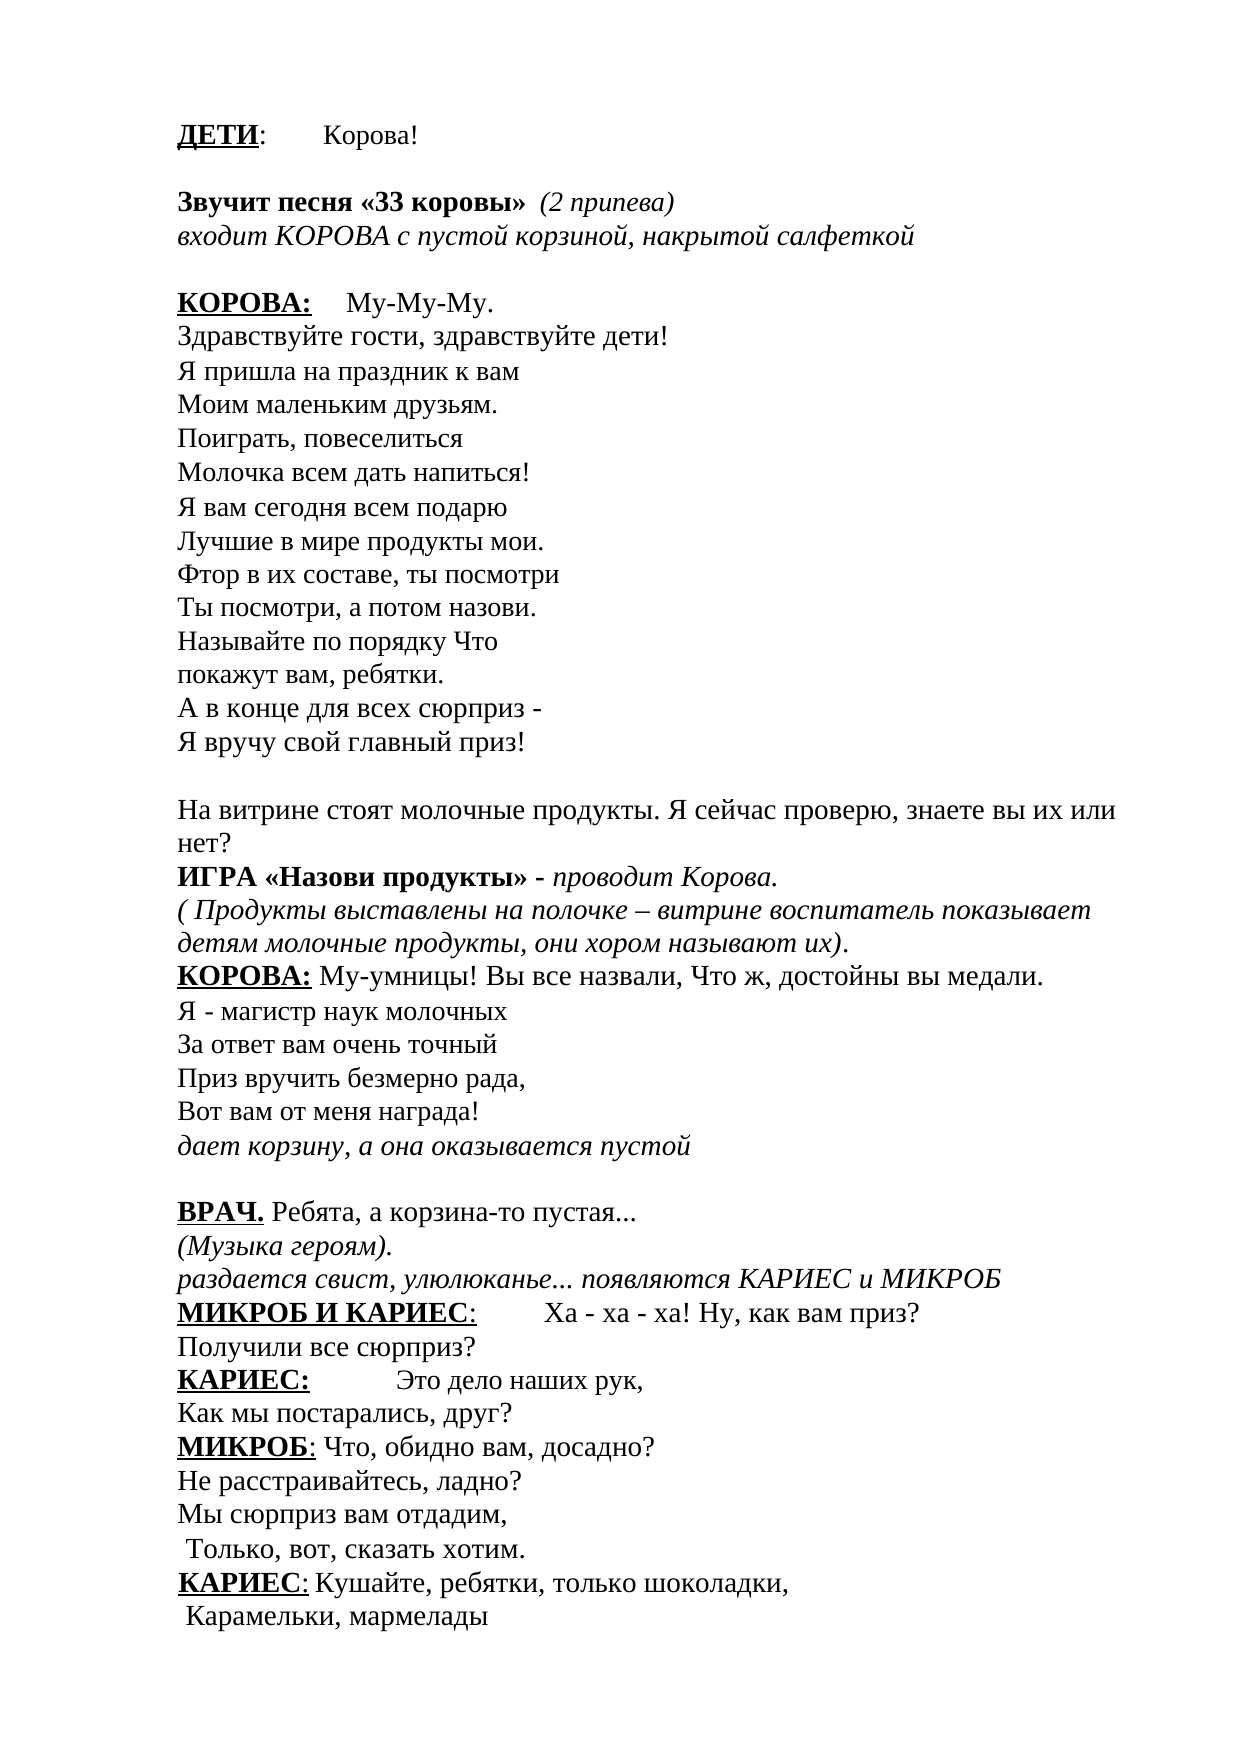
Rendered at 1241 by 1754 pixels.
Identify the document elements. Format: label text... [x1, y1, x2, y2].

text Получили все сюрприз? [177, 1329, 1152, 1362]
text ДЕТИ: Корова! [177, 117, 1152, 151]
list пришла на праздник к вам Моим маленьким друзьям. Поиграть, повеселиться Молочка всем дать напиться! [177, 354, 543, 488]
text МИКРОБ: Что, обидно вам, досадно? [177, 1429, 1152, 1463]
text ( Продукты выставлены на полочке – витрине воспитатель показывает детям молочные продукты, они хором называют их). [177, 893, 1152, 959]
text Мы сюрприз вам отдадим, [177, 1497, 1152, 1530]
text КАРИЕС: Это дело наших рук, [177, 1362, 1152, 1396]
text (Музыка героям). [177, 1228, 1152, 1262]
text Только, вот, сказать хотим. [185, 1531, 1152, 1564]
text Как мы постарались, друг? [177, 1396, 1152, 1429]
text МИКРОБ И КАРИЕС: Ха - ха - ха! Ну, как вам приз? [177, 1295, 1152, 1329]
text входит КОРОВА с пустой корзиной, накрытой салфеткой [177, 218, 1152, 252]
text Не расстраивайтесь, ладно? [177, 1463, 1152, 1496]
text раздается свист, улюлюканье... появляются КАРИЕС и МИКРОБ [177, 1262, 1152, 1295]
text На витрине стоят молочные продукты. Я сейчас проверю, знаете вы их или нет? [177, 793, 1152, 858]
text КАРИЕС: Кушайте, ребятки, только шоколадки, Карамельки, мармелады [178, 1566, 800, 1632]
text дает корзину, а она оказывается пустой [177, 1128, 1152, 1161]
text А в конце для всех сюрприз - [177, 690, 1152, 724]
text КОРОВА: Му-умницы! Вы все назвали, Что ж, достойны вы медали. [177, 959, 1152, 992]
text ВРАЧ. Ребята, а корзина-то пустая... [177, 1194, 1152, 1228]
text ИГРА «Назови продукты» - проводит Корова. [177, 860, 1152, 893]
list - магистр наук молочных За ответ вам очень точный Приз вручить безмерно рада, Вот вам от меня награда! [177, 994, 537, 1127]
text Здравствуйте гости, здравствуйте дети! [177, 318, 1152, 352]
list вручу свой главный приз! [177, 724, 1152, 758]
list вам сегодня всем подарю Лучшие в мире продукты мои. Фтор в их составе, ты посмотри Ты посмотри, а потом назови. Называйте по порядку Что покажут вам, ребятки. [177, 490, 568, 689]
text Звучит песня «33 коровы» (2 припева) [177, 184, 1152, 218]
text КОРОВА: Му-Му-Му. [177, 285, 1152, 318]
